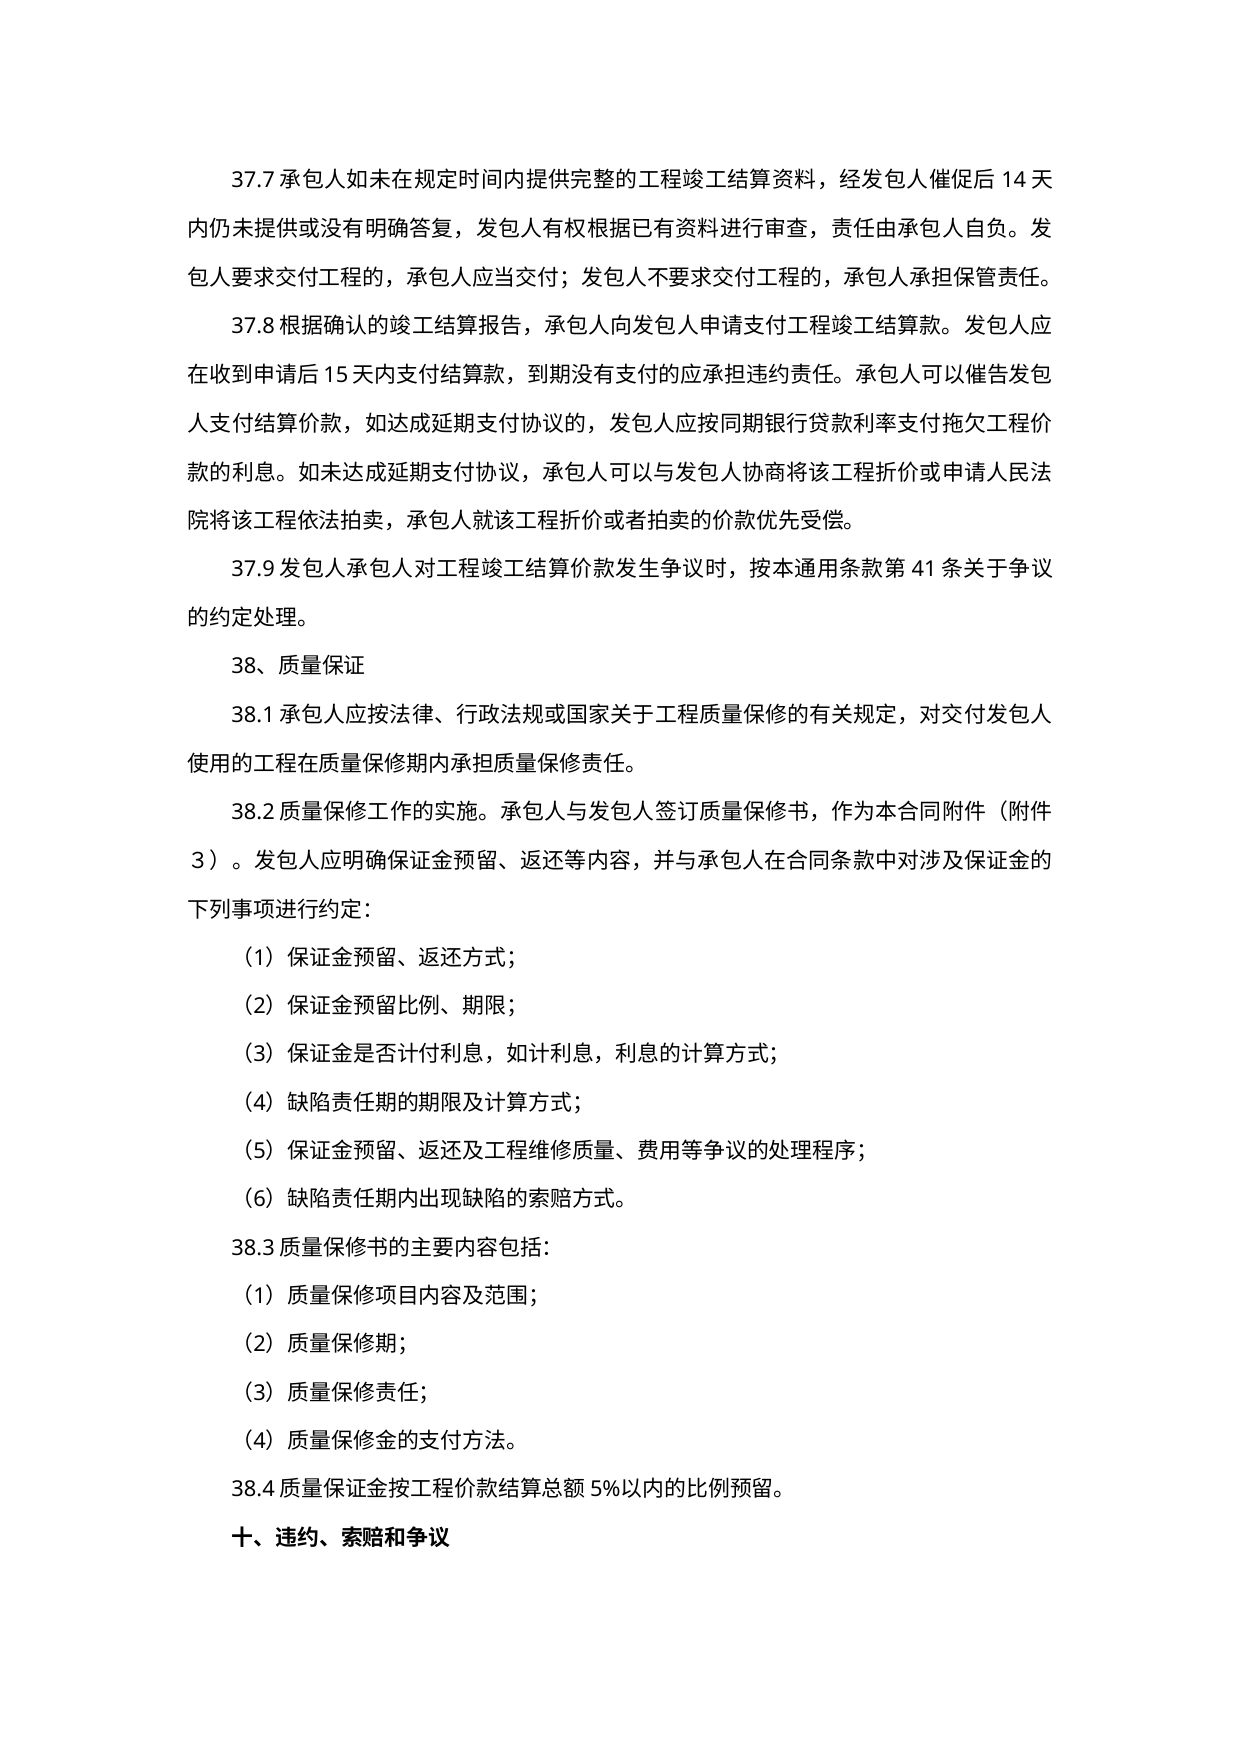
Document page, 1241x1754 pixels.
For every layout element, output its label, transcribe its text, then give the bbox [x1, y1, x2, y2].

text （2）质量保修期； [187, 1326, 1053, 1359]
text 38.4质量保证金按工程价款结算总额5%以内的比例预留。 [187, 1471, 1053, 1504]
text （1）保证金预留、返还方式； [187, 939, 1053, 972]
text 38.2质量保修工作的实施。承包人与发包人签订质量保修书，作为本合同附件（附件３）。发包人应明确保证金预留、返还等内容，并与承包人在合同条款中对涉及保证金的下列事项进行约定： [187, 794, 1053, 924]
text 37.9发包人承包人对工程竣工结算价款发生争议时，按本通用条款第41条关于争议的约定处理。 [187, 551, 1053, 632]
text （6）缺陷责任期内出现缺陷的索赔方式。 [187, 1181, 1053, 1214]
text （1）质量保修项目内容及范围； [187, 1278, 1053, 1310]
text 37.8根据确认的竣工结算报告，承包人向发包人申请支付工程竣工结算款。发包人应在收到申请后15天内支付结算款，到期没有支付的应承担违约责任。承包人可以催告发包人支付结算价款，如达成延期支付协议的，发包人应按同期银行贷款利率支付拖欠工程价款的利息。如未达成延期支付协议，承包人可以与发包人协商将该工程折价或申请人民法院将该工程依法拍卖，承包人就该工程折价或者拍卖的价款优先受偿。 [187, 308, 1053, 535]
text （3）保证金是否计付利息，如计利息，利息的计算方式； [187, 1036, 1053, 1069]
text （3）质量保修责任； [187, 1374, 1053, 1407]
text 38.1承包人应按法律、行政法规或国家关于工程质量保修的有关规定，对交付发包人使用的工程在质量保修期内承担质量保修责任。 [187, 697, 1053, 778]
text （4）缺陷责任期的期限及计算方式； [187, 1084, 1053, 1117]
text （4）质量保修金的支付方法。 [187, 1423, 1053, 1455]
text （2）保证金预留比例、期限； [187, 988, 1053, 1020]
text （5）保证金预留、返还及工程维修质量、费用等争议的处理程序； [187, 1133, 1053, 1165]
text 十、违约、索赔和争议 [187, 1519, 1053, 1552]
text 38、质量保证 [187, 648, 1053, 681]
text 37.7承包人如未在规定时间内提供完整的工程竣工结算资料，经发包人催促后14天内仍未提供或没有明确答复，发包人有权根据已有资料进行审查，责任由承包人自负。发包人要求交付工程的，承包人应当交付；发包人不要求交付工程的，承包人承担保管责任。 [187, 162, 1053, 292]
text 38.3质量保修书的主要内容包括： [187, 1229, 1053, 1262]
